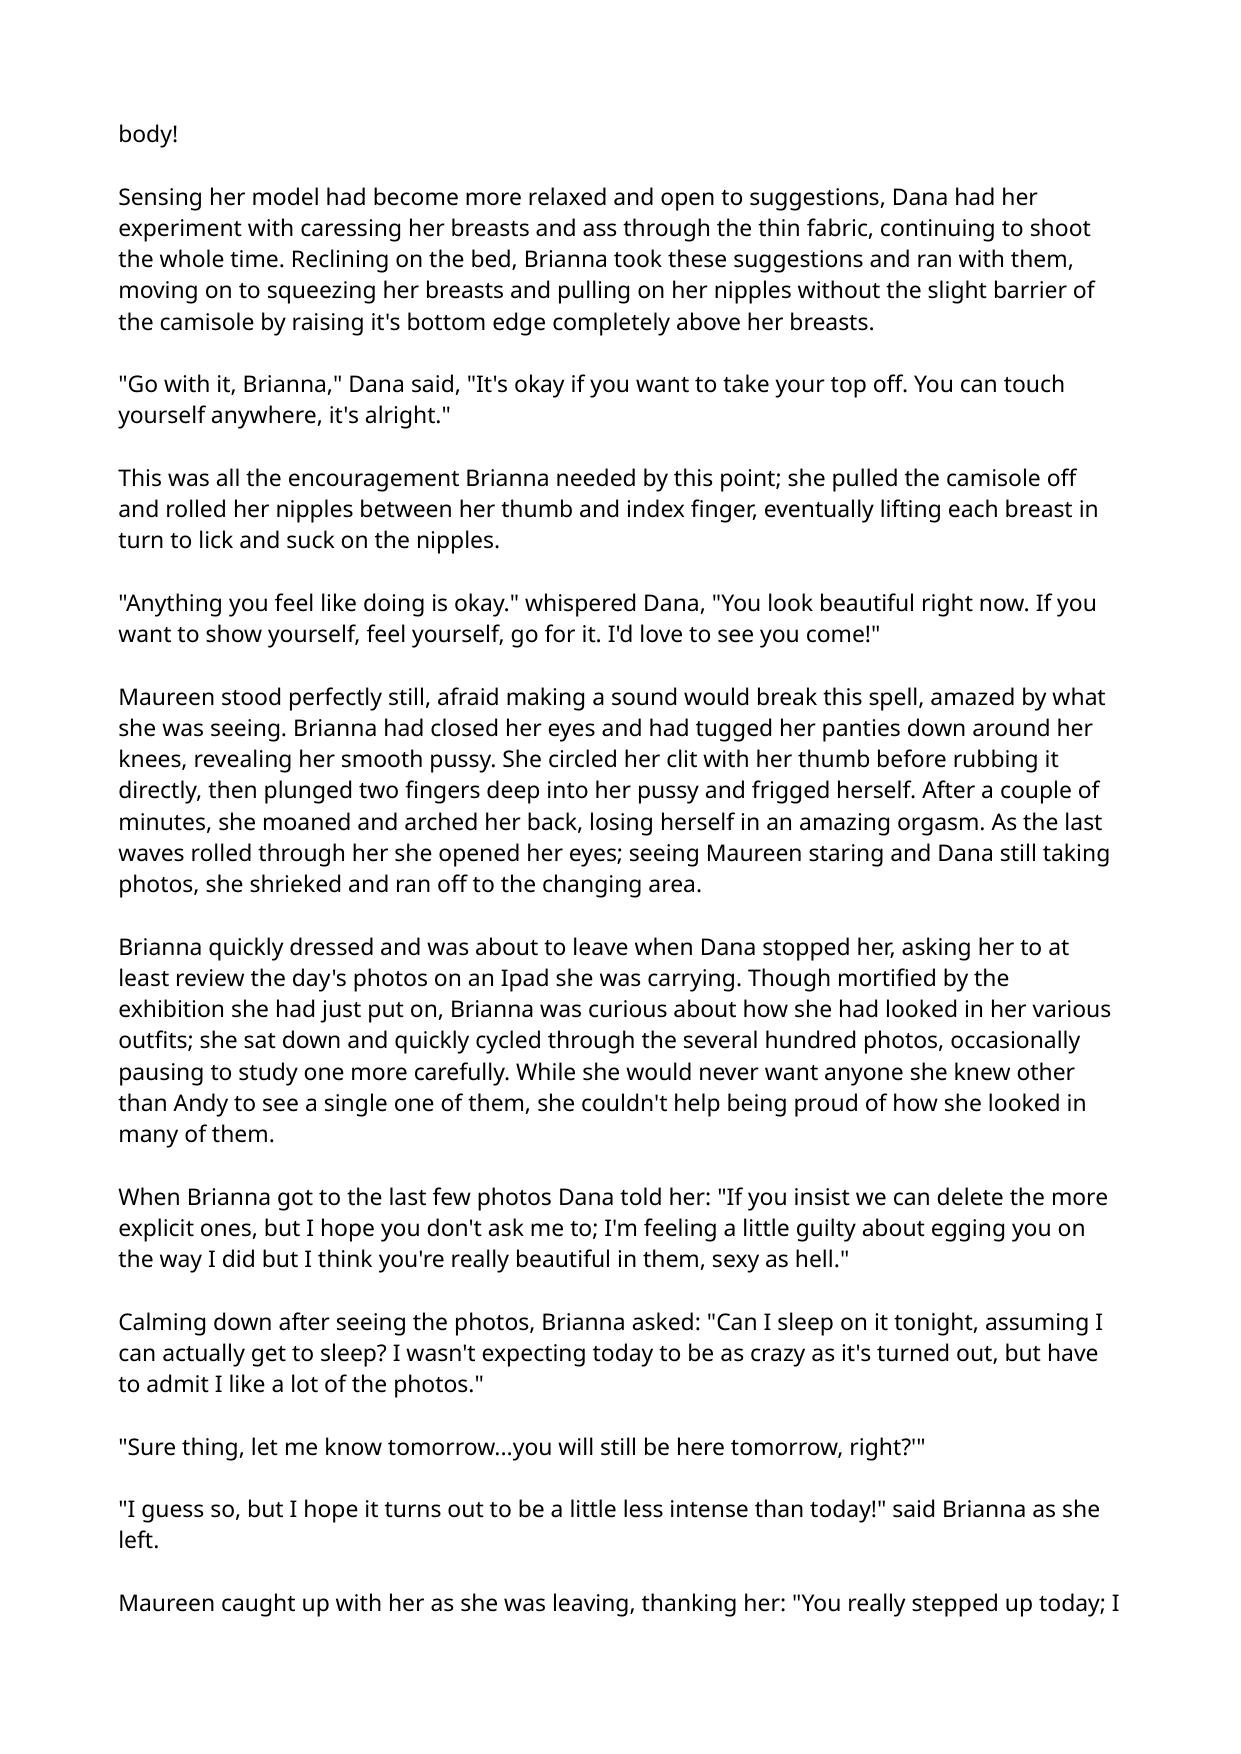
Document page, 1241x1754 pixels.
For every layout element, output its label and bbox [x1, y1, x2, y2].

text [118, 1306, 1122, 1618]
text [118, 118, 1122, 1274]
